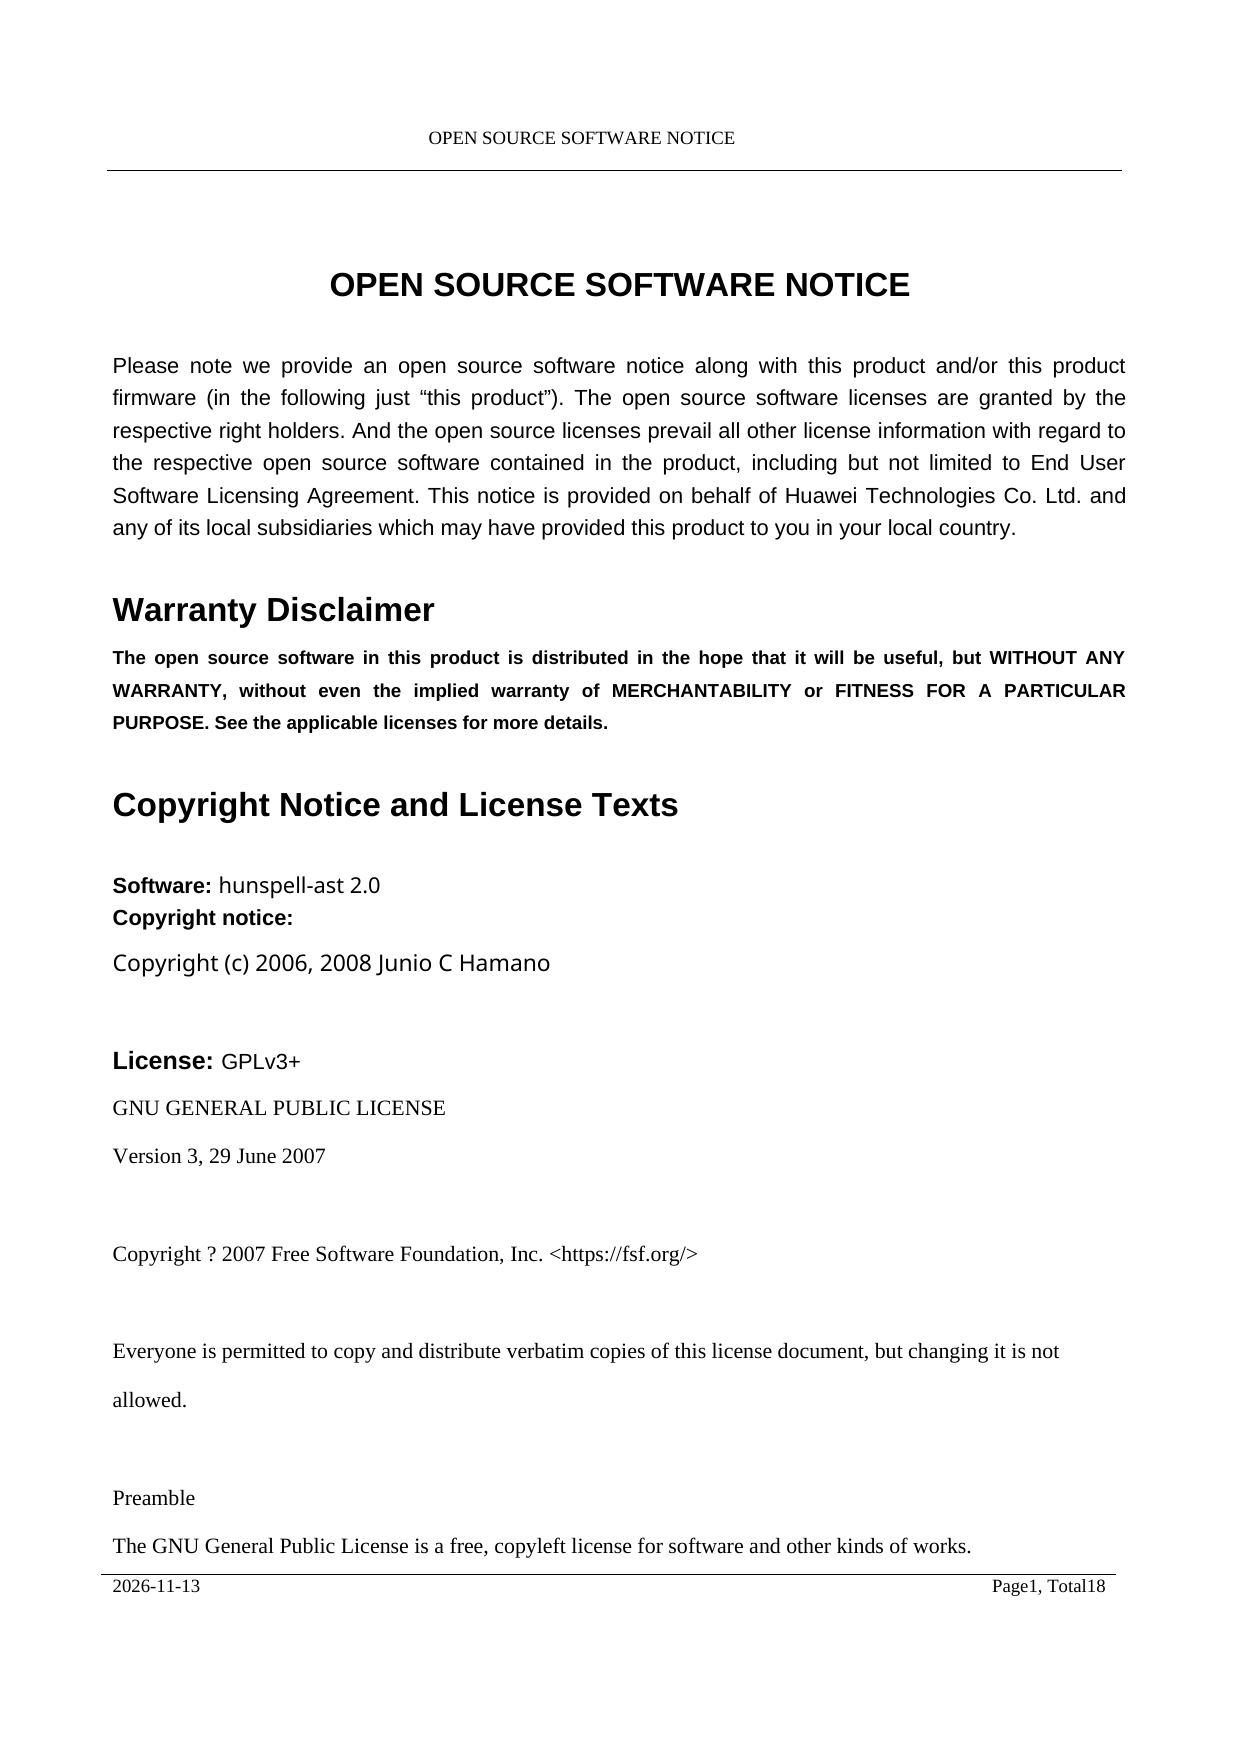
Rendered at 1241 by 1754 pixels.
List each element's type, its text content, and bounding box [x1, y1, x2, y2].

text Software: hunspell-ast 2.0 [112, 869, 1128, 901]
text License: GPLv3+ [112, 1044, 1128, 1077]
text OPEN SOURCE SOFTWARE NOTICE [112, 251, 1128, 316]
text Copyright notice: [112, 901, 1128, 934]
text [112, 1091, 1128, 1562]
text Warranty Disclaimer [112, 576, 1128, 641]
text Please note we provide an open source software notice along with this product and/or this product firmware (in the following just “this product”). The open source software licenses are granted by the respective right holders. And the open source licenses prevail all other license information with regard to the respective open source software contained in the product, including but not limited to End User Software Licensing Agreement. This notice is provided on behalf of Huawei Technologies Co. Ltd. and any of its local subsidiaries which may have provided this product to you in your local country. [112, 349, 1128, 544]
text Copyright Notice and License Texts [112, 771, 1128, 836]
text Copyright (c) 2006, 2008 Junio C Hamano [112, 947, 1128, 1028]
text The open source software in this product is distributed in the hope that it will be useful, but WITHOUT ANY WARRANTY, without even the implied warranty of MERCHANTABILITY or FITNESS FOR A PARTICULAR PURPOSE. See the applicable licenses for more details. [112, 641, 1128, 739]
